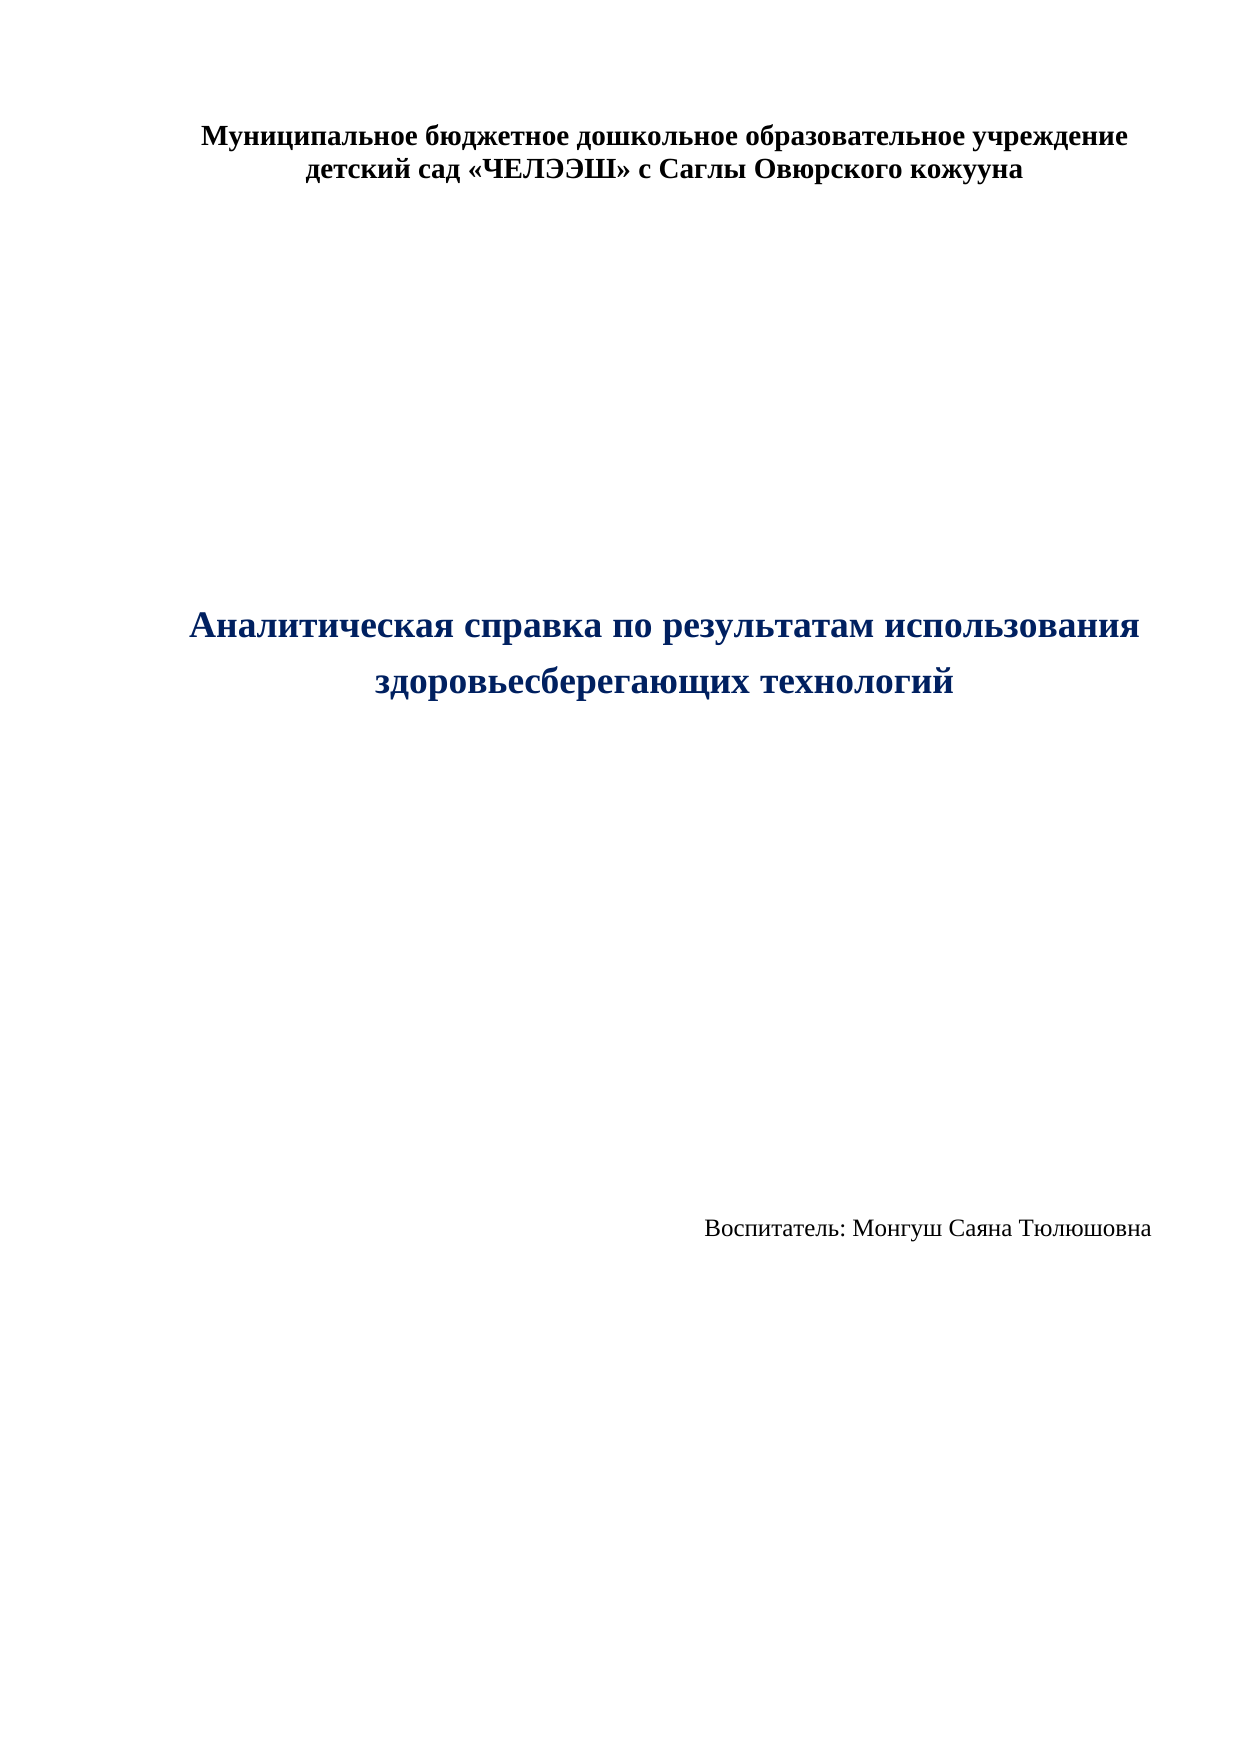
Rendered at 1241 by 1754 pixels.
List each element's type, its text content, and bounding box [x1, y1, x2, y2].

text Воспитатель: Монгуш Саяна Тюлюшовна [177, 1213, 1152, 1242]
text Аналитическая справка по результатам использования здоровьесберегающих технологий [177, 603, 1152, 704]
text Муниципальное бюджетное дошкольное образовательное учреждение детский сад «ЧЕЛЭЭШ» с Саглы Овюрского кожууна [177, 118, 1152, 185]
